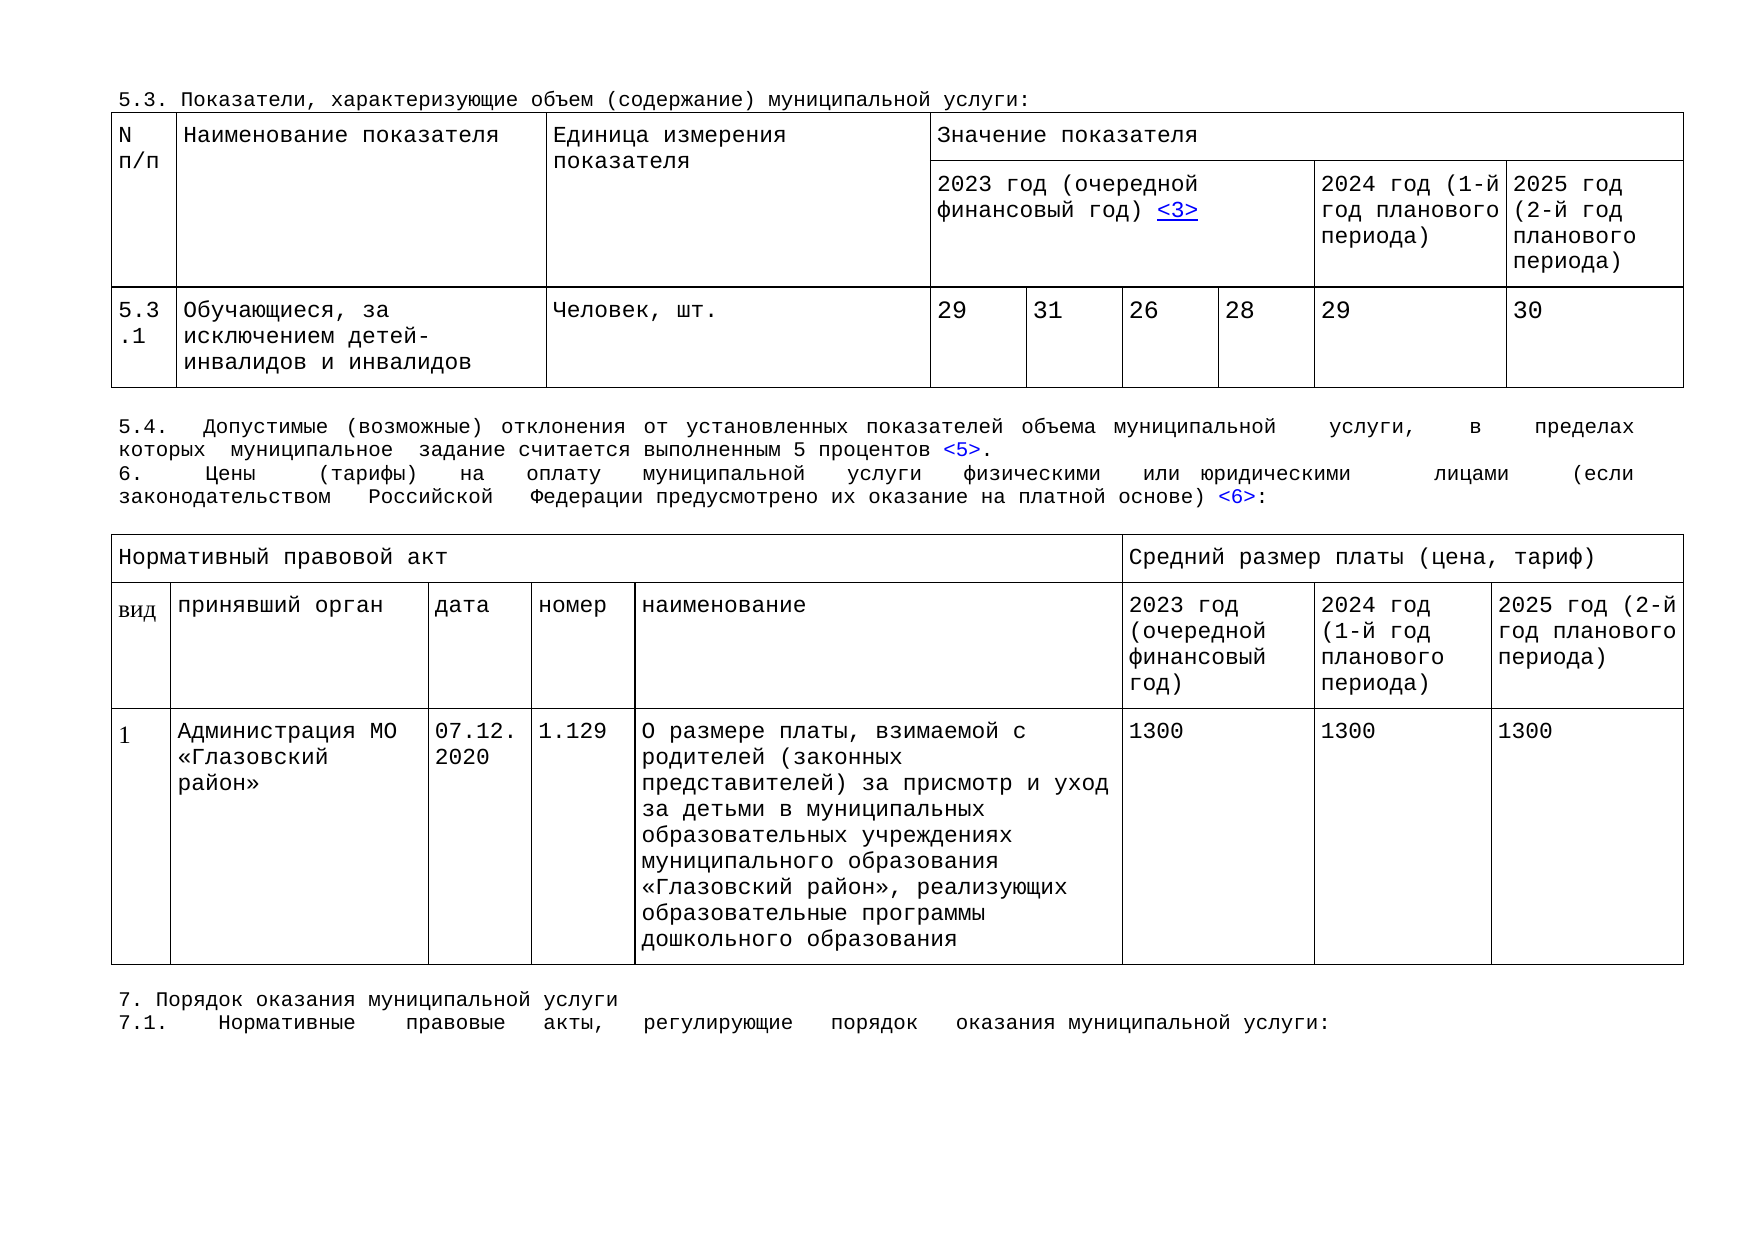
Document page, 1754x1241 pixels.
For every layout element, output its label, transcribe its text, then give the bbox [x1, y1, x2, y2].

text 6. Цены (тарифы) на оплату муниципальной услуги физическими или юридическими лицами (если законодательством Российской Федерации предусмотрено их оказание на платной основе) <6>: [118, 463, 1636, 510]
table_cell 2024 год (1-й год планового периода) [1315, 583, 1491, 708]
table_cell 1.129 [532, 709, 634, 964]
table_cell 29 [1315, 288, 1506, 387]
table_cell 26 [1123, 288, 1218, 387]
table_cell 2023 год (очередной финансовый год) <3> [931, 161, 1314, 286]
table_header Средний размер платы (цена, тариф) [1123, 535, 1683, 582]
table_cell 1300 [1315, 709, 1491, 964]
table_cell 07.12.2020 [429, 709, 531, 964]
text 5.3. Показатели, характеризующие объем (содержание) муниципальной услуги: [118, 88, 1636, 112]
table_cell 2025 год (2-й год планового периода) [1492, 583, 1683, 708]
table_header Нормативный правовой акт [112, 535, 1122, 582]
table_header Значение показателя [931, 113, 1683, 160]
text 5.4. Допустимые (возможные) отклонения от установленных показателей объема муниципальной услуги, в пределах которых муниципальное задание считается выполненным 5 процентов <5>. [118, 416, 1636, 463]
table_cell наименование [636, 583, 1122, 708]
table_cell 31 [1027, 288, 1122, 387]
table_cell 1 [112, 709, 170, 964]
table_cell 5.3.1 [112, 288, 176, 387]
table_cell 2025 год (2-й год планового периода) [1507, 161, 1683, 286]
table_header N п/п [112, 113, 176, 286]
text 7.1. Нормативные правовые акты, регулирующие порядок оказания муниципальной услуги: [118, 1012, 1636, 1036]
table_header Наименование показателя [177, 113, 546, 286]
table_cell 1300 [1492, 709, 1683, 964]
table_cell принявший орган [171, 583, 428, 708]
table_cell дата [429, 583, 531, 708]
table_cell 28 [1219, 288, 1314, 387]
table_cell Администрация МО «Глазовский район» [171, 709, 428, 964]
table_cell 29 [931, 288, 1026, 387]
table_cell 1300 [1123, 709, 1314, 964]
table_cell Человек, шт. [547, 288, 930, 387]
table_cell 2023 год (очередной финансовый год) [1123, 583, 1314, 708]
table_cell 2024 год (1-й год планового периода) [1315, 161, 1506, 286]
table_cell 30 [1507, 288, 1683, 387]
text 7. Порядок оказания муниципальной услуги [118, 988, 1636, 1012]
table_cell Обучающиеся, за исключением детей-инвалидов и инвалидов [177, 288, 546, 387]
table_cell вид [112, 583, 170, 708]
table_cell О размере платы, взимаемой с родителей (законных представителей) за присмотр и уход за детьми в муниципальных образовательных учреждениях муниципального образования «Глазовский район», реализующих образовательные программы дошкольного образования [636, 709, 1122, 964]
table_header Единица измерения показателя [547, 113, 930, 286]
table_cell номер [532, 583, 634, 708]
